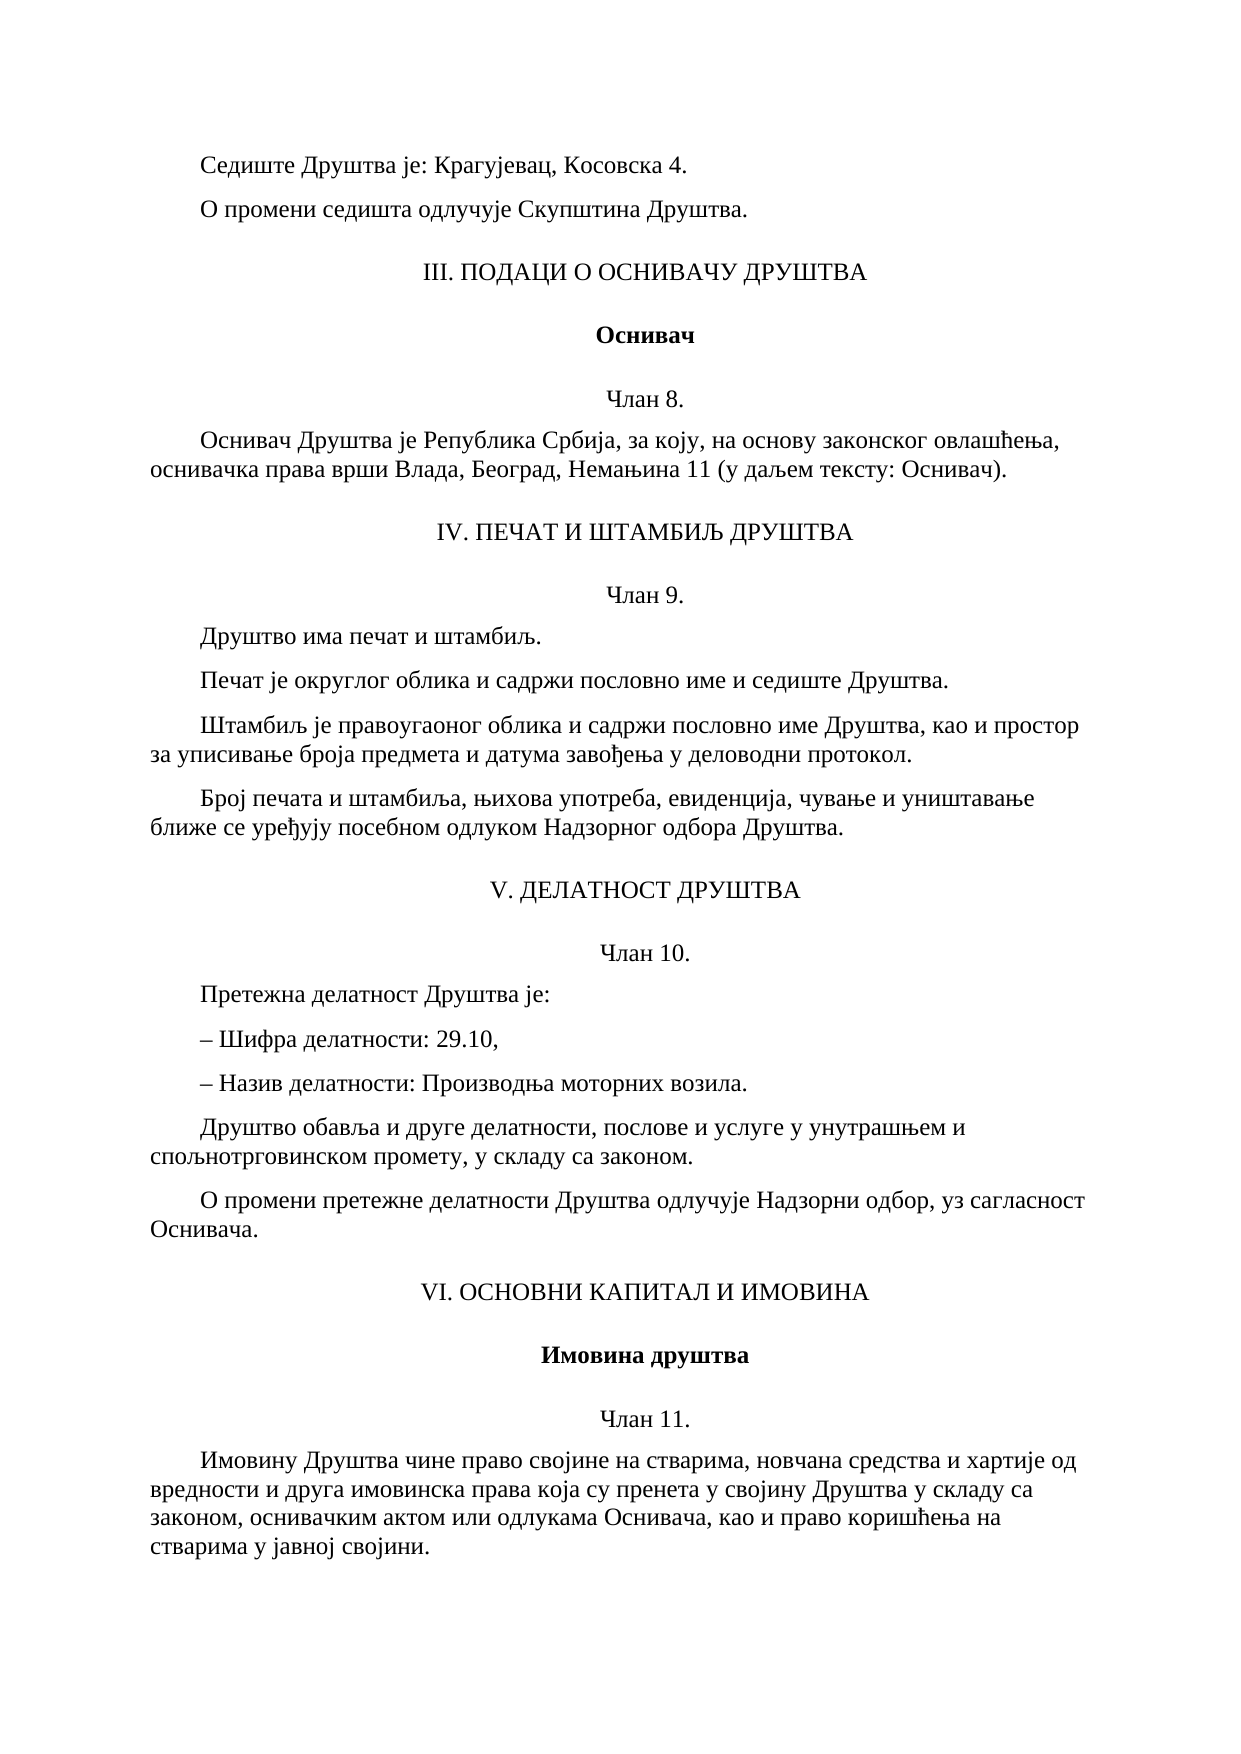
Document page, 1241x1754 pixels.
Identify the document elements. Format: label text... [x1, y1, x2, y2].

text III. ПОДАЦИ О ОСНИВАЧУ ДРУШТВА [150, 257, 1090, 286]
text – Шифра делатности: 29.10, [150, 1024, 1090, 1052]
text Друштво има печат и штамбиљ. [150, 621, 1090, 650]
text – Назив делатности: Производња моторних возила. [150, 1068, 1090, 1097]
text Имовину Друштва чине право својине на стварима, новчана средства и хартије од вредности и друга имовинска права која су пренета у својину Друштва у складу са законом, оснивачким актом или одлукама Оснивача, као и право коришћења на стварима у јавној својини. [150, 1445, 1090, 1560]
text Члан 8. [150, 384, 1090, 412]
text Печат је округлог облика и садржи пословно име и седиште Друштва. [150, 666, 1090, 694]
text Оснивач [150, 321, 1090, 349]
text Друштво обавља и друге делатности, послове и услуге у унутрашњем и спољнотрговинском промету, у складу са законом. [150, 1112, 1090, 1170]
text Оснивач Друштва је Република Србија, за коју, на основу законског овлашћења, оснивачка права врши Влада, Београд, Немањина 11 (у даљем тексту: Оснивач). [150, 425, 1090, 482]
text Седиште Друштва је: Крагујевац, Косовска 4. [150, 150, 1090, 179]
text О промени седишта одлучује Скупштина Друштва. [150, 194, 1090, 223]
text Штамбиљ је правоугаоног облика и садржи пословно име Друштва, као и простор за уписивање броја предмета и датума завођења у деловодни протокол. [150, 710, 1090, 767]
text Члан 10. [150, 938, 1090, 967]
text Претежна делатност Друштва је: [150, 979, 1090, 1008]
text Број печата и штамбиља, њихова употреба, евиденција, чување и уништавање ближе се уређују посебном одлуком Надзорног одбора Друштва. [150, 783, 1090, 841]
text IV. ПЕЧАТ И ШТАМБИЉ ДРУШТВА [150, 517, 1090, 546]
text Имовина друштва [150, 1341, 1090, 1369]
text О промени претежне делатности Друштва одлучује Надзорни одбор, уз сагласност Оснивача. [150, 1186, 1090, 1243]
text Члан 9. [150, 580, 1090, 609]
text Члан 11. [150, 1404, 1090, 1432]
text VI. ОСНОВНИ КАПИТАЛ И ИМОВИНА [150, 1277, 1090, 1306]
text V. ДЕЛАТНОСТ ДРУШТВА [150, 875, 1090, 904]
